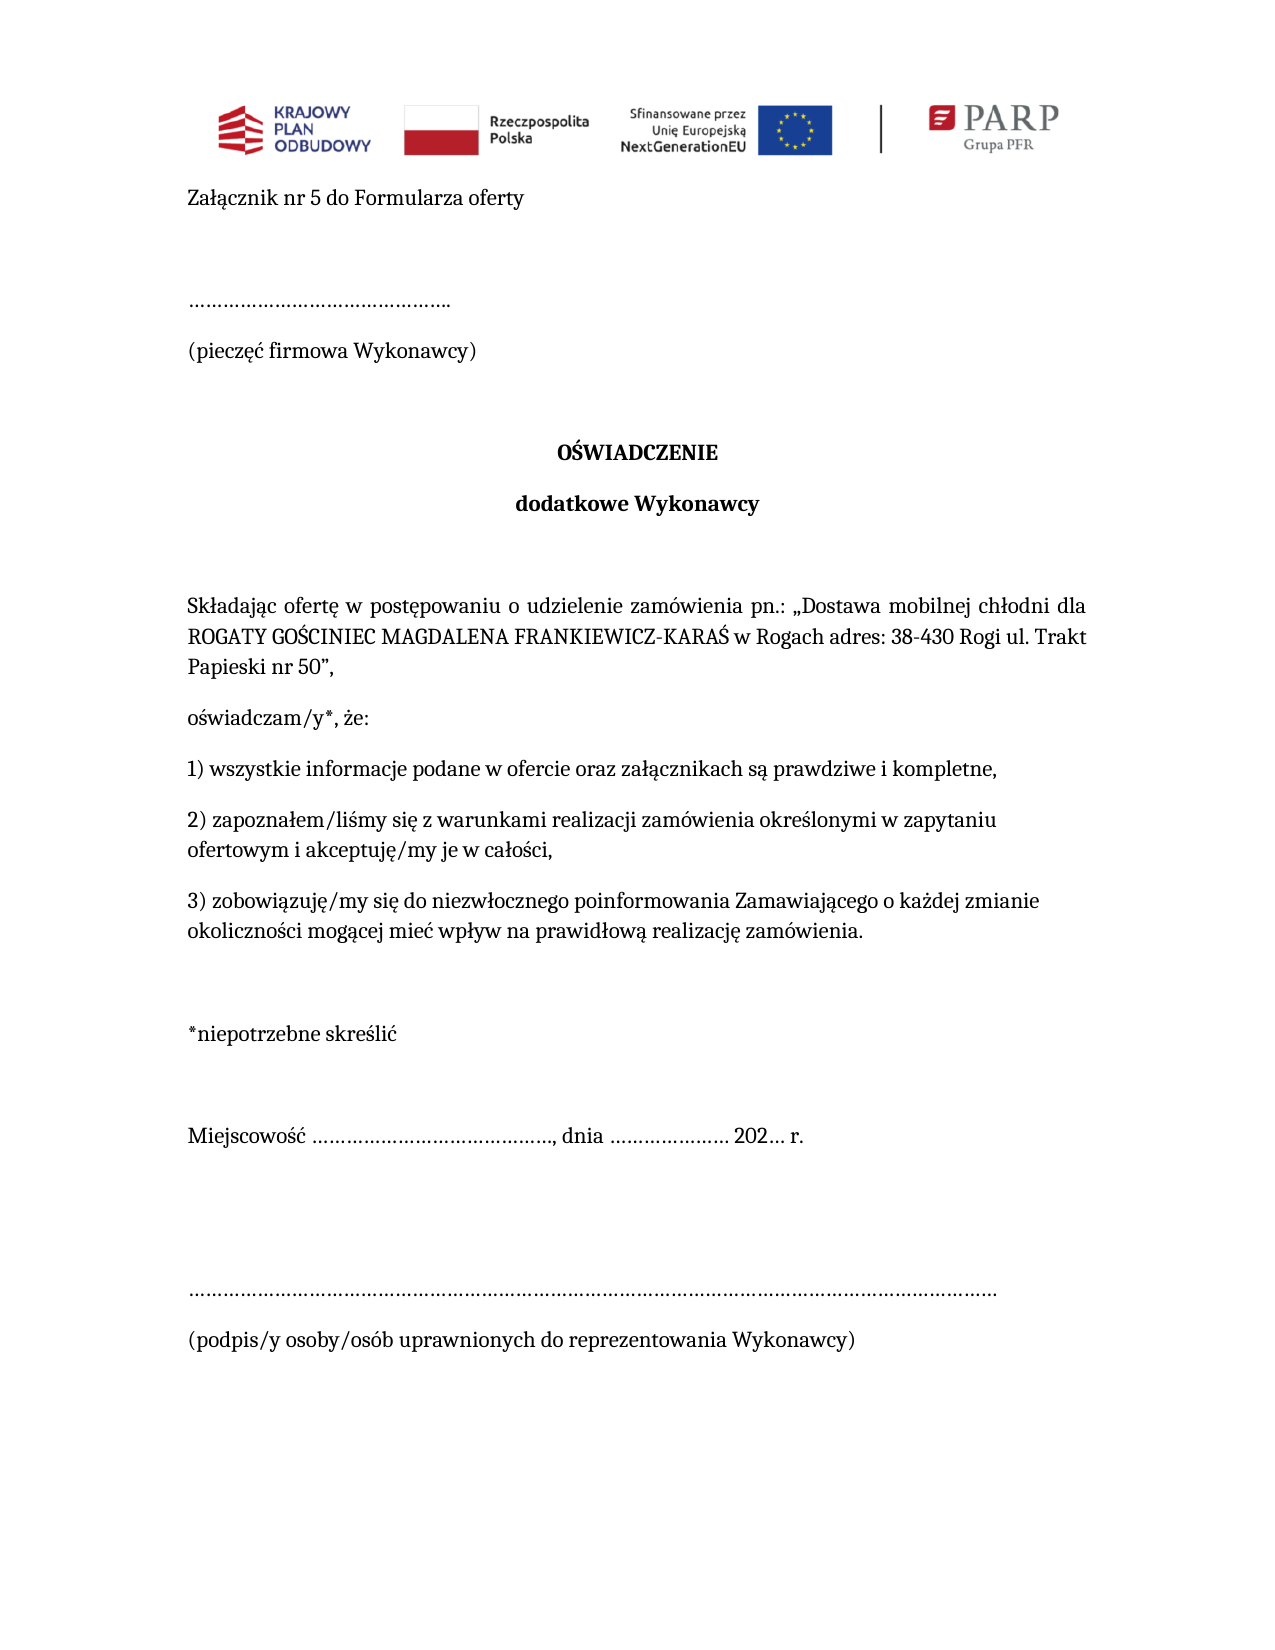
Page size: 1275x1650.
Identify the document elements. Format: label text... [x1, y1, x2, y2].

text (podpis/y osoby/osób uprawnionych do reprezentowania Wykonawcy) [187, 1327, 1087, 1353]
text Składając ofertę w postępowaniu o udzielenie zamówienia pn.: „Dostawa mobilnej chłodni dla ROGATY GOŚCINIEC MAGDALENA FRANKIEWICZ-KARAŚ w Rogach adres: 38-430 Rogi ul. Trakt Papieski nr 50”, [187, 593, 1087, 680]
text dodatkowe Wykonawcy [187, 491, 1087, 517]
picture [187, 75, 1088, 185]
text OŚWIADCZENIE [187, 440, 1087, 466]
text …………………………………………………………………………………………………………………………… [187, 1276, 1087, 1302]
text Miejscowość ……………………………………, dnia ………………… 202… r. [187, 1122, 1087, 1149]
text *niepotrzebne skreślić [187, 1020, 1087, 1047]
text oświadczam/y*, że: [187, 705, 1087, 731]
text 3) zobowiązuję/my się do niezwłocznego poinformowania Zamawiającego o każdej zmianie okoliczności mogącej mieć wpływ na prawidłową realizację zamówienia. [187, 888, 1087, 944]
text (pieczęć firmowa Wykonawcy) [187, 338, 1087, 364]
text Załącznik nr 5 do Formularza oferty [187, 185, 1087, 211]
text ………………………………………. [187, 287, 1087, 313]
text 2) zapoznałem/liśmy się z warunkami realizacji zamówienia określonymi w zapytaniu ofertowym i akceptuję/my je w całości, [187, 807, 1087, 863]
text 1) wszystkie informacje podane w ofercie oraz załącznikach są prawdziwe i kompletne, [187, 756, 1087, 782]
